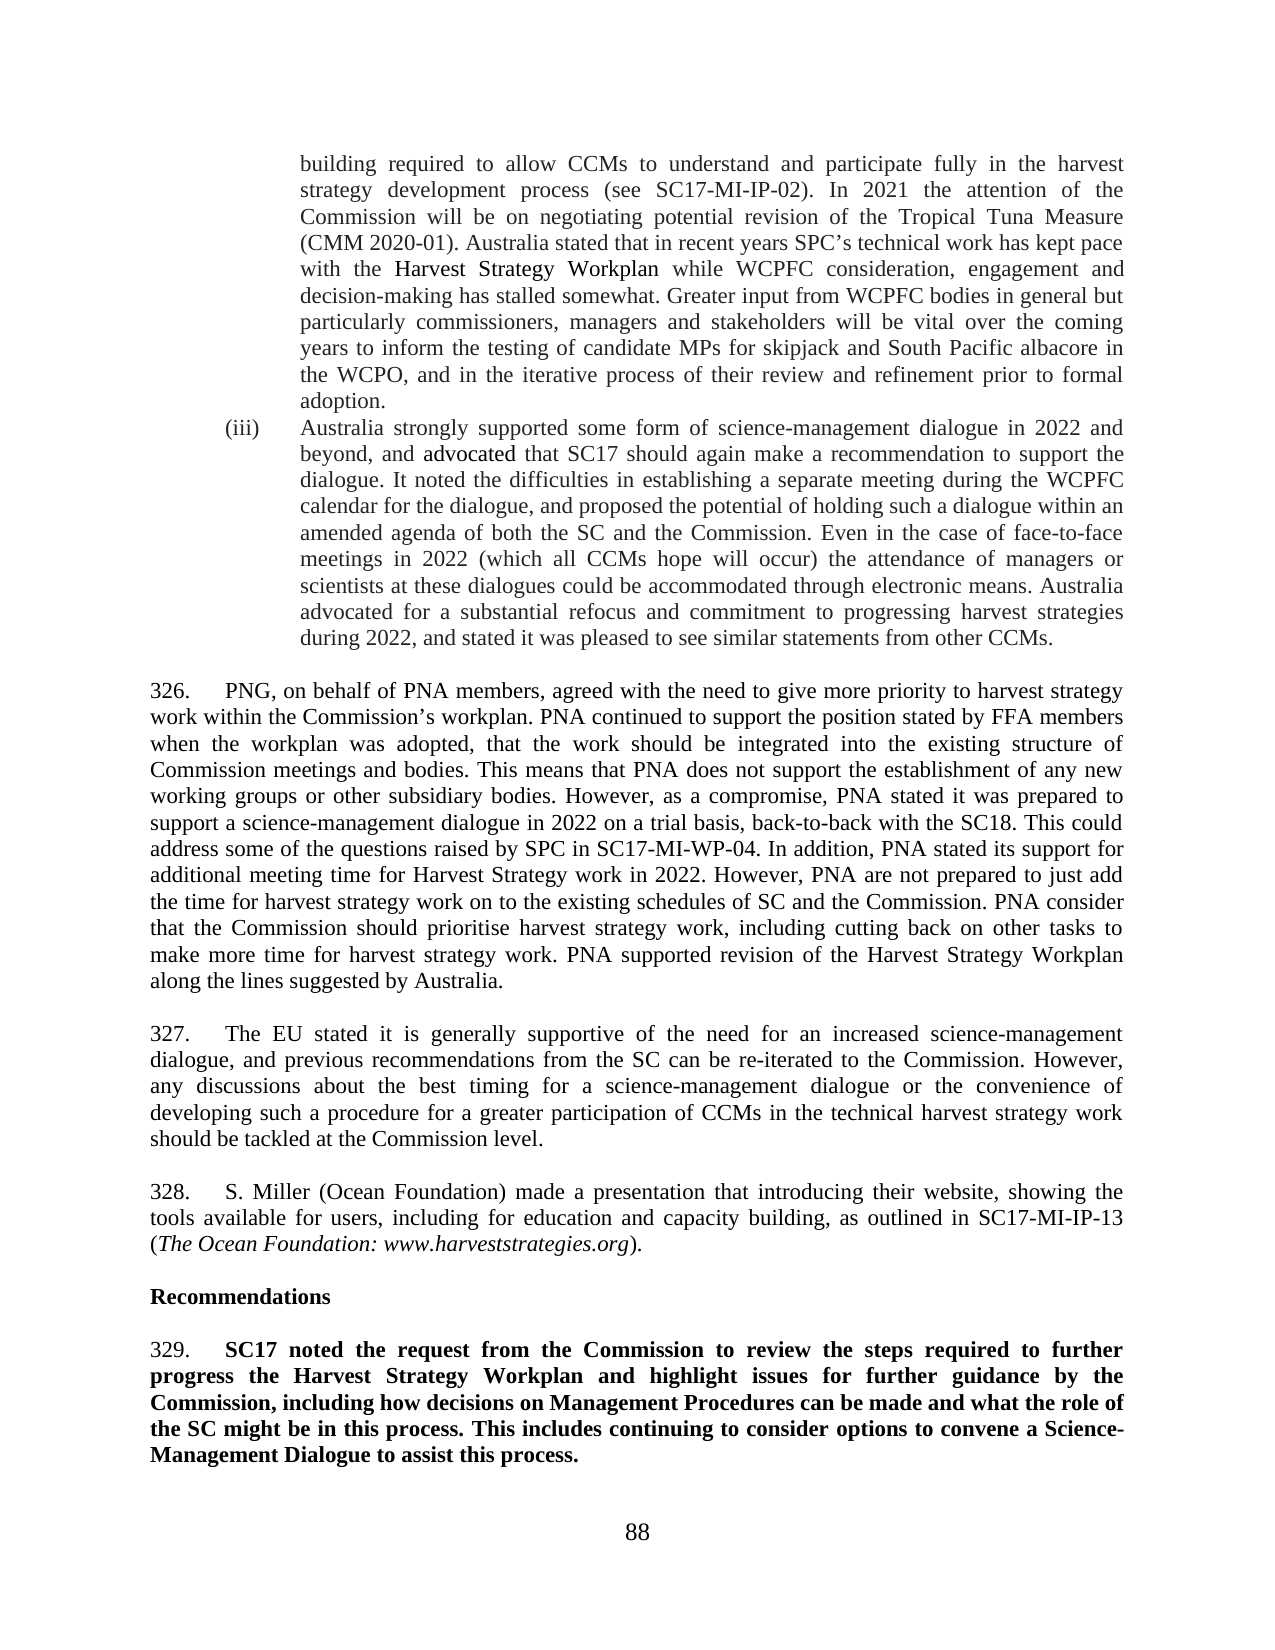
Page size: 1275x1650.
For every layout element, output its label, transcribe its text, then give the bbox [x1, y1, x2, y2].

list Australia strongly supported some form of science-management dialogue in 2022 and beyond, and advocated that SC17 should again make a recommendation to support the dialogue. It noted the difficulties in establishing a separate meeting during the WCPFC calendar for the dialogue, and proposed the potential of holding such a dialogue within an amended agenda of both the SC and the Commission. Even in the case of face-to-face meetings in 2022 (which all CCMs hope will occur) the attendance of managers or scientists at these dialogues could be accommodated through electronic means. Australia advocated for a substantial refocus and commitment to progressing harvest strategies during 2022, and stated it was pleased to see similar statements from other CCMs. [225, 413, 1125, 651]
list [225, 150, 1125, 413]
list PNG, on behalf of PNA members, agreed with the need to give more priority to harvest strategy work within the Commission’s workplan. PNA continued to support the position stated by FFA members when the workplan was adopted, that the work should be integrated into the existing structure of Commission meetings and bodies. This means that PNA does not support the establishment of any new working groups or other subsidiary bodies. However, as a compromise, PNA stated it was prepared to support a science-management dialogue in 2022 on a trial basis, back-to-back with the SC18. This could address some of the questions raised by SPC in SC17-MI-WP-04. In addition, PNA stated its support for additional meeting time for Harvest Strategy work in 2022. However, PNA are not prepared to just add the time for harvest strategy work on to the existing schedules of SC and the Commission. PNA consider that the Commission should prioritise harvest strategy work, including cutting back on other tasks to make more time for harvest strategy work. PNA supported revision of the Harvest Strategy Workplan along the lines suggested by Australia. [150, 677, 1125, 993]
list The EU stated it is generally supportive of the need for an increased science-management dialogue, and previous recommendations from the SC can be re-iterated to the Commission. However, any discussions about the best timing for a science-management dialogue or the convenience of developing such a procedure for a greater participation of CCMs in the technical harvest strategy work should be tackled at the Commission level. [150, 1020, 1125, 1151]
text Recommendations [150, 1283, 1125, 1309]
list SC17 noted the request from the Commission to review the steps required to further progress the Harvest Strategy Workplan and highlight issues for further guidance by the Commission, including how decisions on Management Procedures can be made and what the role of the SC might be in this process. This includes continuing to consider options to convene a Science-Management Dialogue to assist this process. [150, 1336, 1125, 1468]
list S. Miller (Ocean Foundation) made a presentation that introducing their website, showing the tools available for users, including for education and capacity building, as outlined in SC17-MI-IP-13 (The Ocean Foundation: www.harveststrategies.org). [150, 1178, 1125, 1257]
